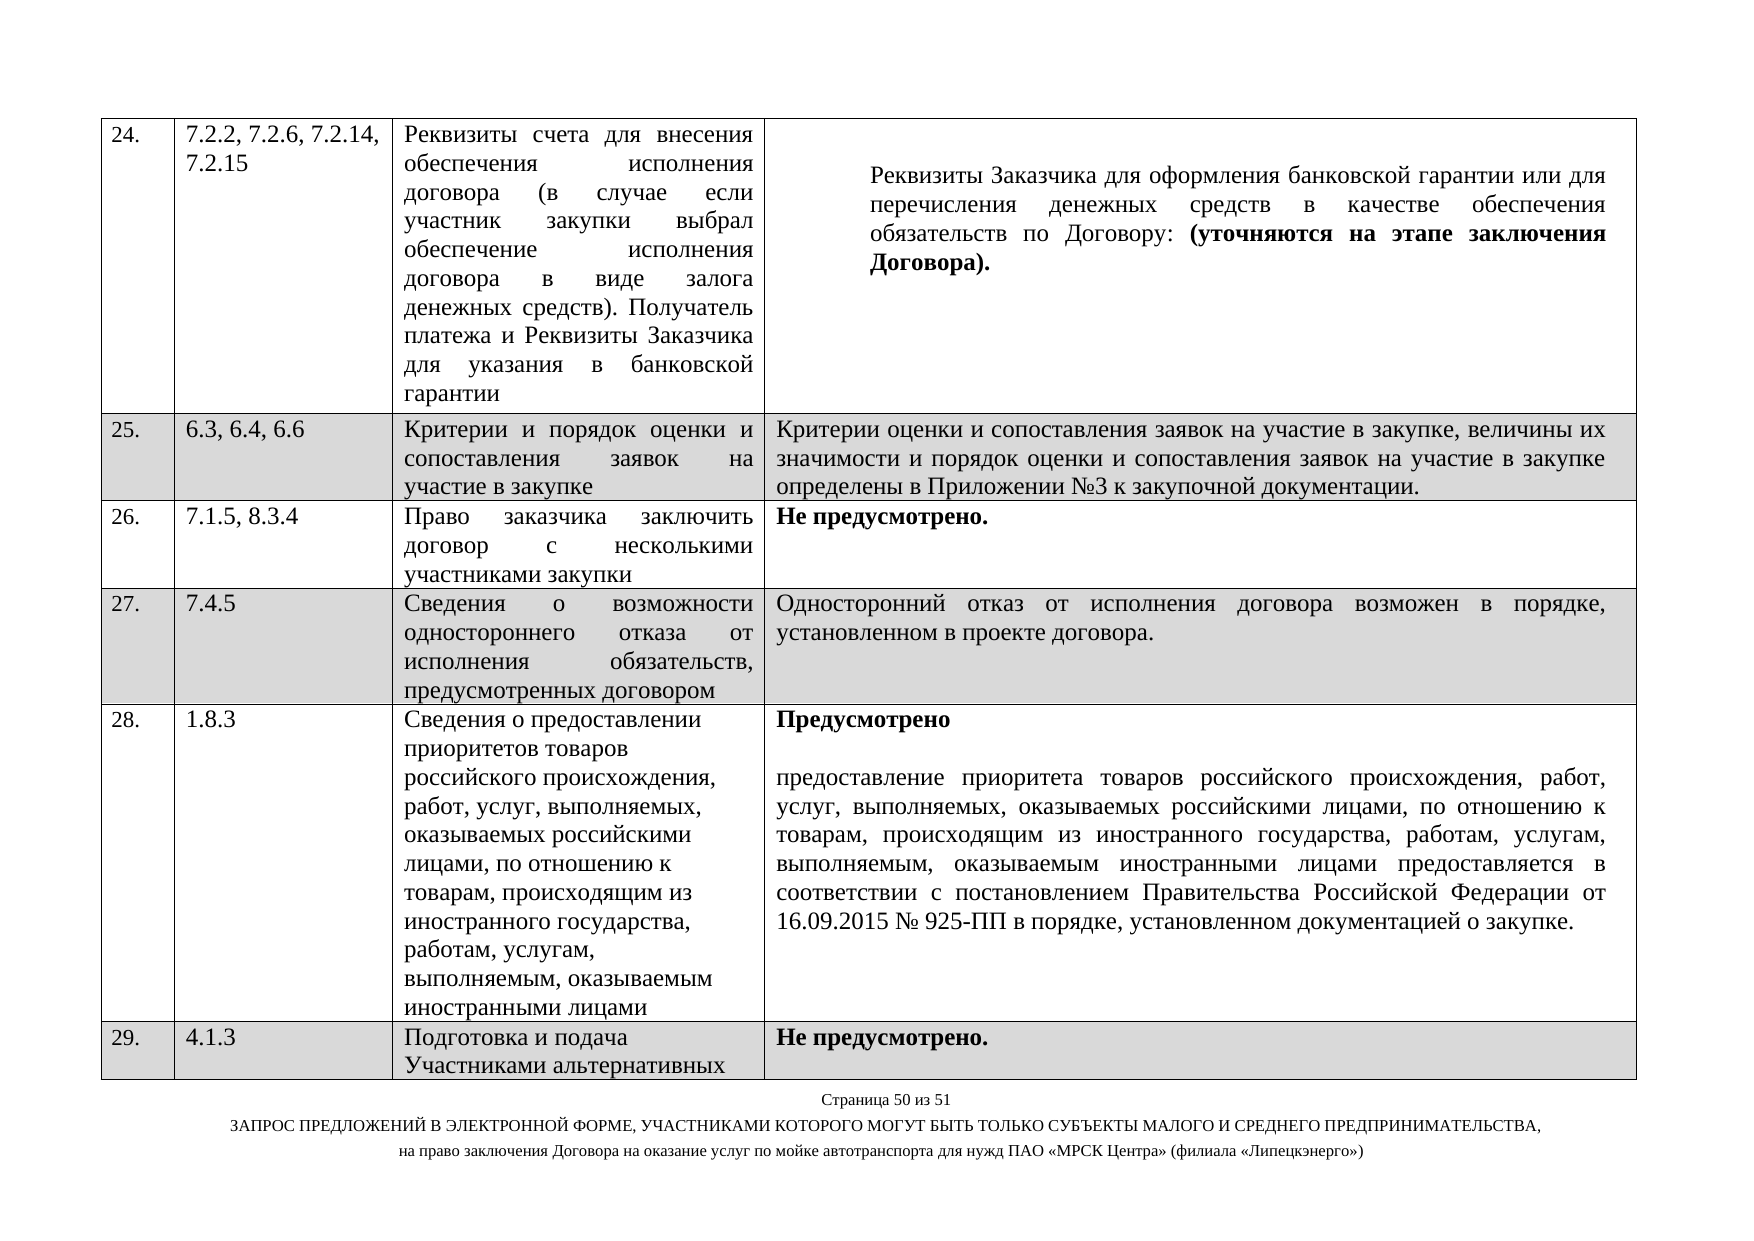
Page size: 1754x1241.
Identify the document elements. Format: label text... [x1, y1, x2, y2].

table_cell 7.4.5 [175, 589, 392, 703]
table_cell Критерии и порядок оценки и сопоставления заявок на участие в закупке [393, 414, 764, 500]
table_cell Не предусмотрено. [765, 1022, 1636, 1079]
table_cell Односторонний отказ от исполнения договора возможен в порядке, установленном в проекте договора. [765, 589, 1636, 703]
table_cell [102, 119, 174, 413]
table_cell Сведения о возможности одностороннего отказа от исполнения обязательств, предусмотренных договором [393, 589, 764, 703]
table_cell 7.1.5, 8.3.4 [175, 501, 392, 587]
table_cell [102, 501, 174, 587]
table_cell Критерии оценки и сопоставления заявок на участие в закупке, величины их значимости и порядок оценки и сопоставления заявок на участие в закупке определены в Приложении №3 к закупочной документации. [765, 414, 1636, 500]
table_cell 7.2.2, 7.2.6, 7.2.14, 7.2.15 [175, 119, 392, 413]
table_cell 4.1.3 [175, 1022, 392, 1079]
table_cell [102, 705, 174, 1021]
table_cell Право заказчика заключить договор с несколькими участниками закупки [393, 501, 764, 587]
table_cell [102, 1022, 174, 1079]
table_cell [102, 414, 174, 500]
table_cell Реквизиты Заказчика для оформления банковской гарантии или для перечисления денежных средств в качестве обеспечения обязательств по Договору: (уточняются на этапе заключения Договора). [765, 119, 1636, 413]
table_cell 6.3, 6.4, 6.6 [175, 414, 392, 500]
table_cell 1.8.5 [175, 705, 392, 1021]
table_cell Сведения о предоставлении приоритетов товаров российского происхождения, работ, услуг, выполняемых, оказываемых российскими лицами, по отношению к товарам, происходящим из иностранного государства, работам, услугам, выполняемым, оказываемым иностранными лицами [393, 705, 764, 1021]
table_cell Не предусмотрено. [765, 501, 1636, 587]
table_cell Реквизиты счета для внесения обеспечения исполнения договора (в случае если участник закупки выбрал обеспечение исполнения договора в виде залога денежных средств). Получатель платежа и Реквизиты Заказчика для указания в банковской гарантии [393, 119, 764, 413]
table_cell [393, 1022, 764, 1079]
table_cell [102, 589, 174, 703]
table_cell Предусмотрено предоставление приоритета товаров российского происхождения, работ, услуг, выполняемых, оказываемых российскими лицами, по отношению к товарам, происходящим из иностранного государства, работам, услугам, выполняемым, оказываемым иностранными лицами предоставляется в соответствии с постановлением Правительства Российской Федерации от 16.09.2015 № 925-ПП в порядке, установленном документацией о закупке. [765, 705, 1636, 1021]
